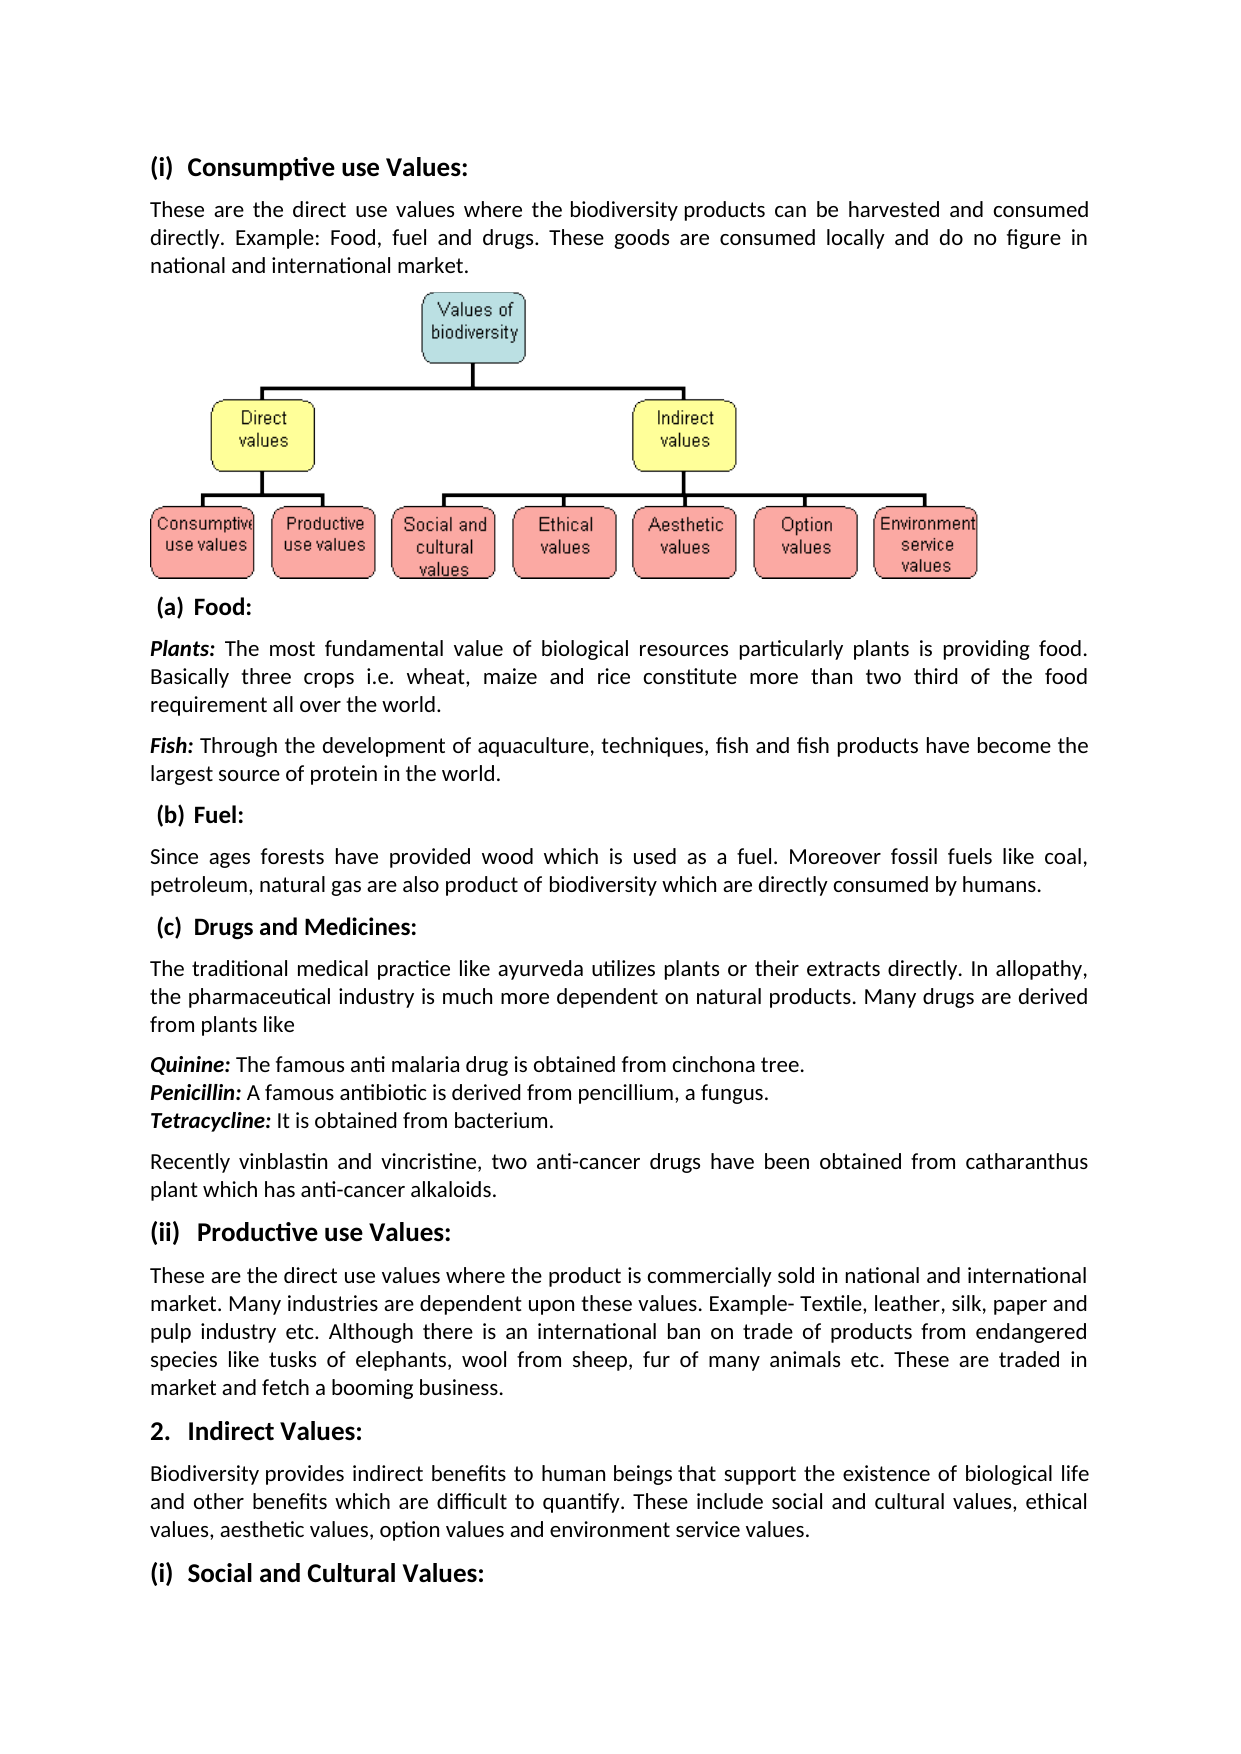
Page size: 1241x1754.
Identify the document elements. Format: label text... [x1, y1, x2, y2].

text Recently vinblastin and vincristine, two anti-cancer drugs have been obtained from catharanthus plant which has anti-cancer alkaloids. [150, 1147, 1090, 1203]
text Biodiversity provides indirect benefits to human beings that support the existence of biological life and other benefits which are difficult to quantify. These include social and cultural values, ethical values, aesthetic values, option values and environment service values. [150, 1459, 1090, 1543]
text These are the direct use values where the product is commercially sold in national and international market. Many industries are dependent upon these values. Example- Textile, leather, silk, paper and pulp industry etc. Although there is an international ban on trade of products from endangered species like tusks of elephants, wool from sheep, fur of many animals etc. These are traded in market and fetch a booming business. [150, 1261, 1090, 1401]
text These are the direct use values where the biodiversity products can be harvested and consumed directly. Example: Food, fuel and drugs. These goods are consumed locally and do no figure in national and international market. [150, 196, 1090, 279]
text Tetracycline: It is obtained from bacterium. [150, 1107, 1090, 1134]
text The traditional medical practice like ayurveda utilizes plants or their extracts directly. In allopathy, the pharmaceutical industry is much more dependent on natural products. Many drugs are derived from plants like [150, 954, 1090, 1038]
list Fuel: [156, 799, 1090, 830]
list Consumptive use Values: [150, 150, 1090, 183]
text Since ages forests have provided wood which is used as a fuel. Moreover fossil fuels like coal, petroleum, natural gas are also product of biodiversity which are directly consumed by humans. [150, 842, 1090, 898]
list Food: [156, 591, 1090, 622]
list Productive use Values: [150, 1216, 1090, 1249]
text Fish: Through the development of aquaculture, techniques, fish and fish products have become the largest source of protein in the world. [150, 731, 1090, 787]
text Plants: The most fundamental value of biological resources particularly plants is providing food. Basically three crops i.e. wheat, maize and rice constitute more than two third of the food requirement all over the world. [150, 634, 1090, 718]
list Indirect Values: [150, 1414, 1090, 1447]
text Penicillin: A famous antibiotic is derived from pencillium, a fungus. [150, 1078, 1090, 1107]
list Social and Cultural Values: [150, 1556, 1090, 1589]
text Quinine: The famous anti malaria drug is obtained from cinchona tree. [150, 1051, 1090, 1078]
picture [150, 292, 978, 579]
list Drugs and Medicines: [156, 911, 1090, 941]
